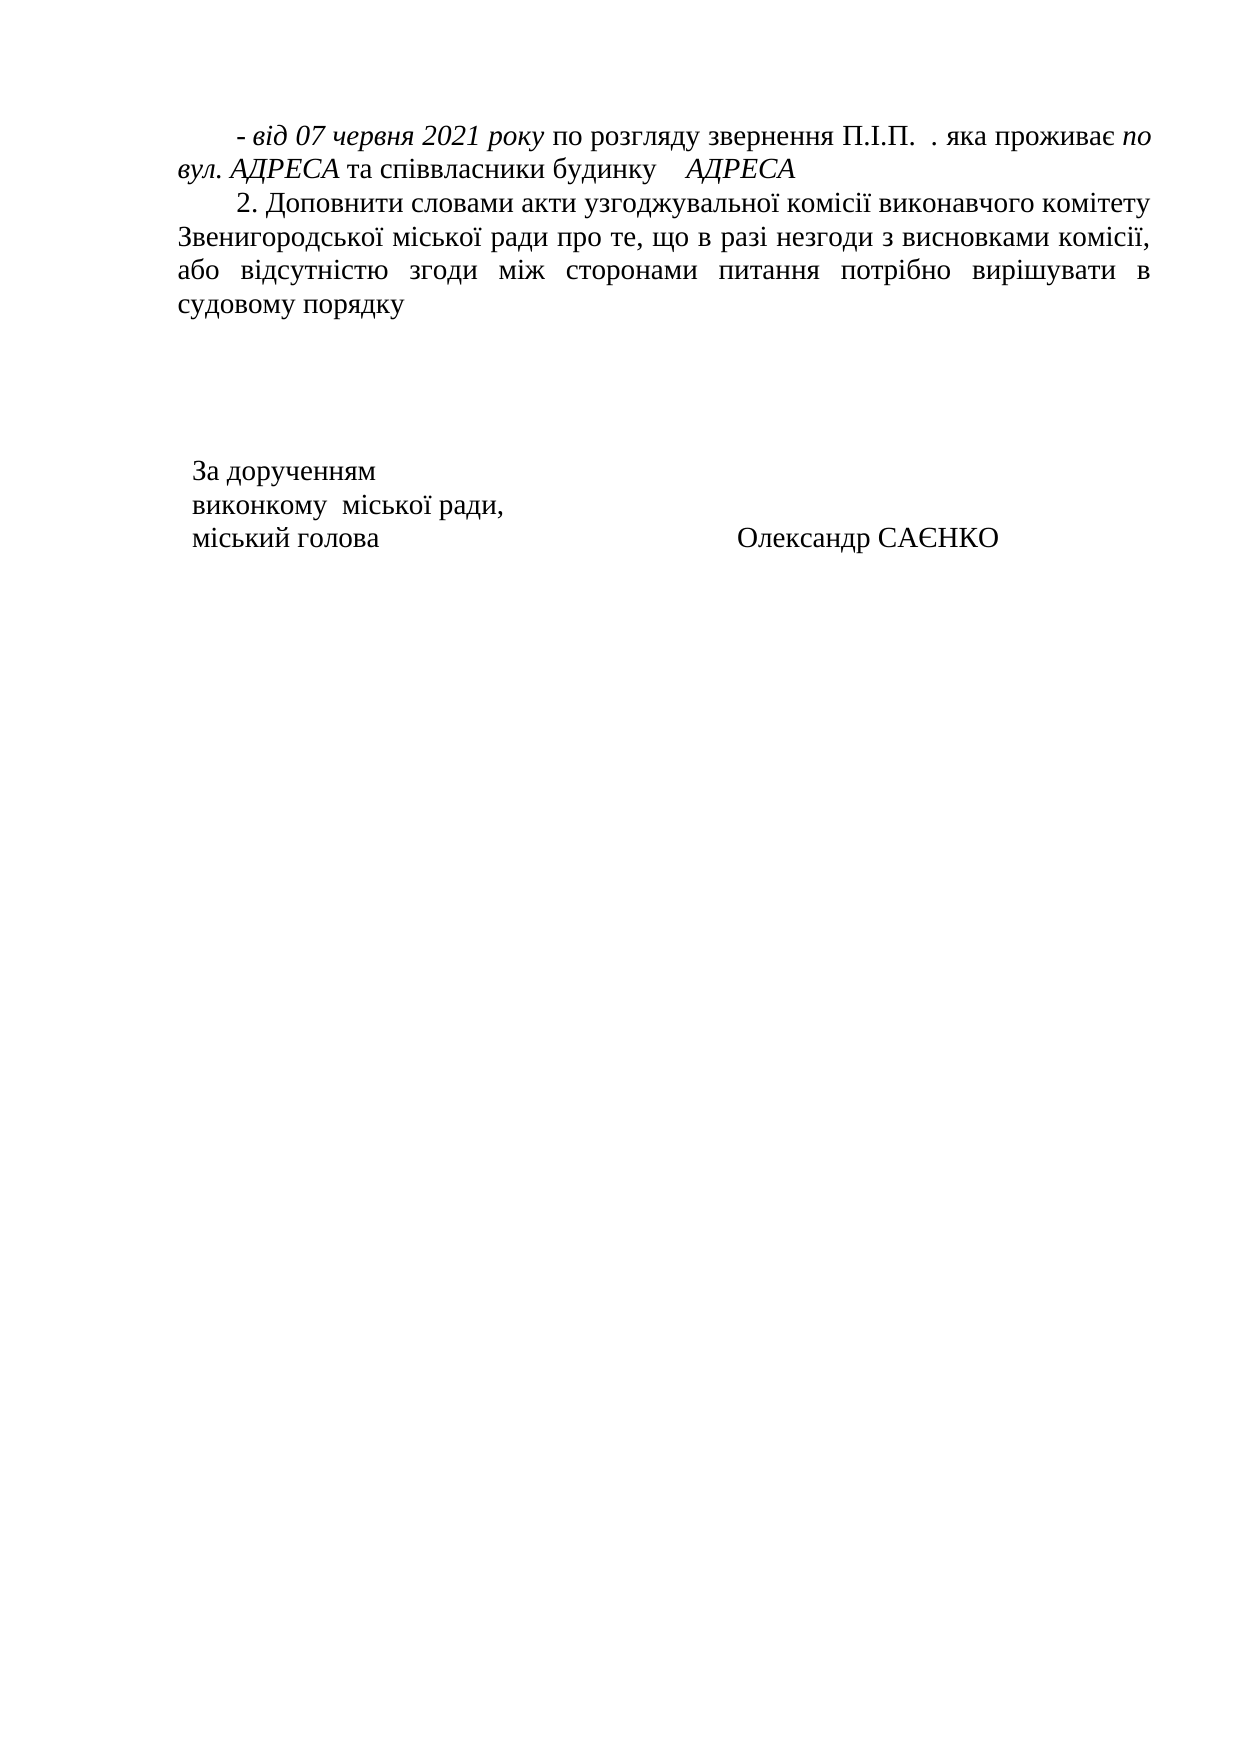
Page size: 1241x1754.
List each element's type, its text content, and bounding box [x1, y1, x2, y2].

text міський голова Олександр САЄНКО [177, 521, 1152, 554]
text виконкому міської ради, [177, 487, 1152, 521]
text За дорученням [177, 453, 1152, 487]
list від 07 червня 2021 року по розгляду звернення П.І.П. . яка проживає по вул. АДРЕСА та співвласники будинку АДРЕСА [177, 118, 1152, 185]
text 2. Доповнити словами акти узгоджувальної комісії виконавчого комітету Звенигородської міської ради про те, що в разі незгоди з висновками комісії, або відсутністю згоди між сторонами питання потрібно вирішувати в судовому порядку [177, 185, 1152, 319]
